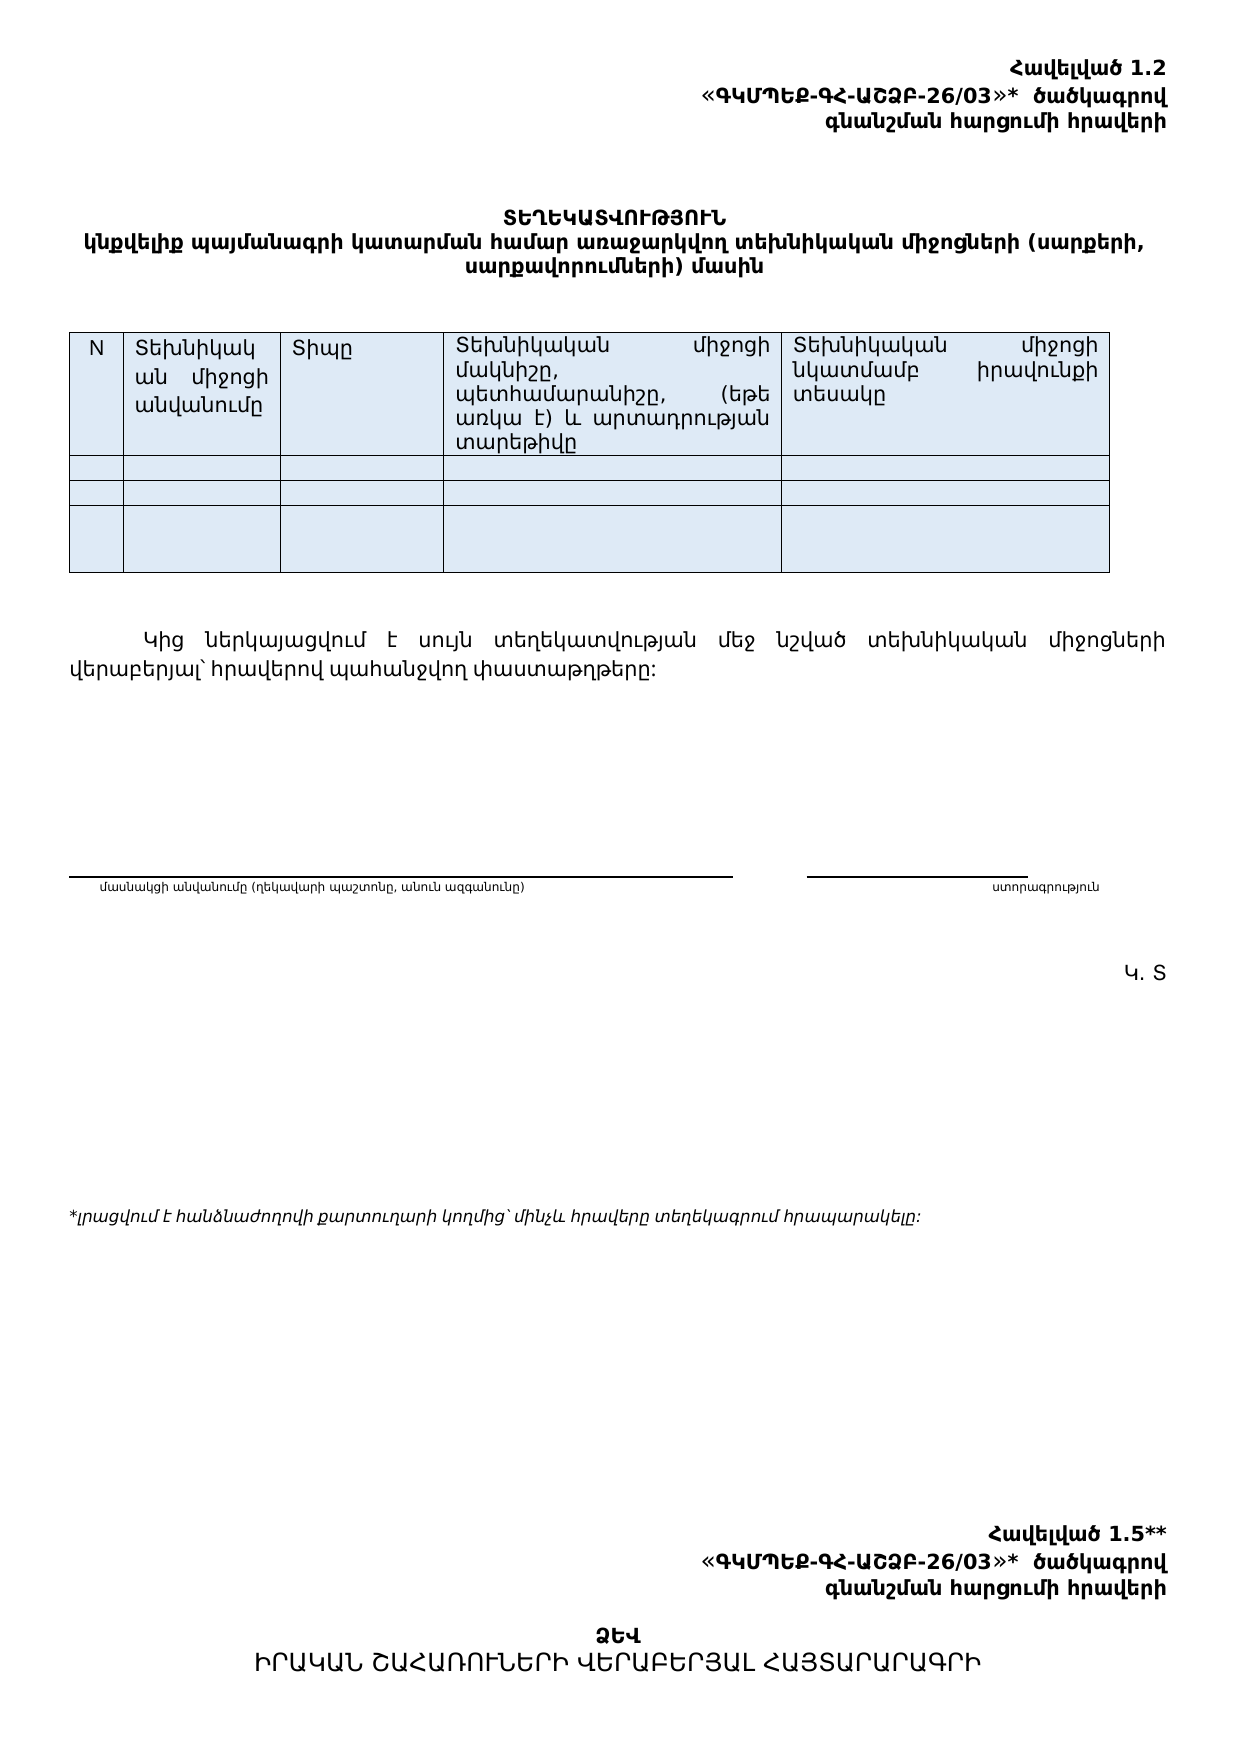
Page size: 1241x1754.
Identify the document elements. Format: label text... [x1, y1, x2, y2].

table_cell [281, 506, 443, 572]
table_header Տիպը [281, 333, 443, 455]
subtitle Հավելված 1.2 [69, 56, 1167, 80]
table_cell [782, 456, 1109, 480]
table_cell [782, 481, 1109, 505]
table_cell [70, 481, 123, 505]
table_cell [444, 506, 781, 572]
table_header N [70, 333, 123, 455]
text ԻՐԱԿԱՆ ՇԱՀԱՌՈՒՆԵՐԻ ՎԵՐԱԲԵՐՅԱԼ ՀԱՅՏԱՐԱՐԱԳՐԻ [69, 1648, 1167, 1678]
text կնքվելիք պայմանագրի կատարման համար առաջարկվող տեխնիկական միջոցների (սարքերի, սարքավորումների) մասին [62, 230, 1167, 279]
table_cell [444, 481, 781, 505]
text մասնակցի անվանումը (ղեկավարի պաշտոնը, անուն ազգանունը) ստորագրություն [69, 880, 1167, 904]
text «ԳԿՄՊԵՔ-ԳՀ-ԱՇՁԲ-26/03»* ծածկագրով [69, 80, 1167, 109]
text ՁԵՎ [69, 1624, 1167, 1648]
text Կ. Տ [69, 961, 1167, 986]
table_header Տեխնիկական միջոցի նկատմամբ իրավունքի տեսակը [782, 333, 1109, 455]
table_cell [70, 506, 123, 572]
table_cell [281, 481, 443, 505]
table_cell [444, 456, 781, 480]
table_cell [124, 481, 280, 505]
text գնանշման հարցումի հրավերի [69, 1576, 1167, 1600]
text Կից ներկայացվում է սույն տեղեկատվության մեջ նշված տեխնիկական միջոցների վերաբերյալ՝ հրավերով պահանջվող փաստաթղթերը: [69, 626, 1167, 682]
table_cell [124, 456, 280, 480]
subtitle Հավելված 1.5** [69, 1522, 1167, 1547]
table_cell [281, 456, 443, 480]
table_header Տեխնիկական միջոցի անվանումը [124, 333, 280, 455]
table_cell [782, 506, 1109, 572]
table_cell [124, 506, 280, 572]
table_cell [70, 456, 123, 480]
text գնանշման հարցումի հրավերի [69, 109, 1167, 133]
table_header Տեխնիկական միջոցի մակնիշը, պետհամարանիշը, (եթե առկա է) և արտադրության տարեթիվը [444, 333, 781, 455]
text «ԳԿՄՊԵՔ-ԳՀ-ԱՇՁԲ-26/03»* ծածկագրով [69, 1547, 1167, 1576]
text ՏԵՂԵԿԱՏՎՈՒԹՅՈՒՆ [62, 206, 1167, 230]
text *լրացվում է հանձնաժողովի քարտուղարի կողմից` մինչև հրավերը տեղեկագրում հրապարակելը: [69, 1204, 1167, 1227]
